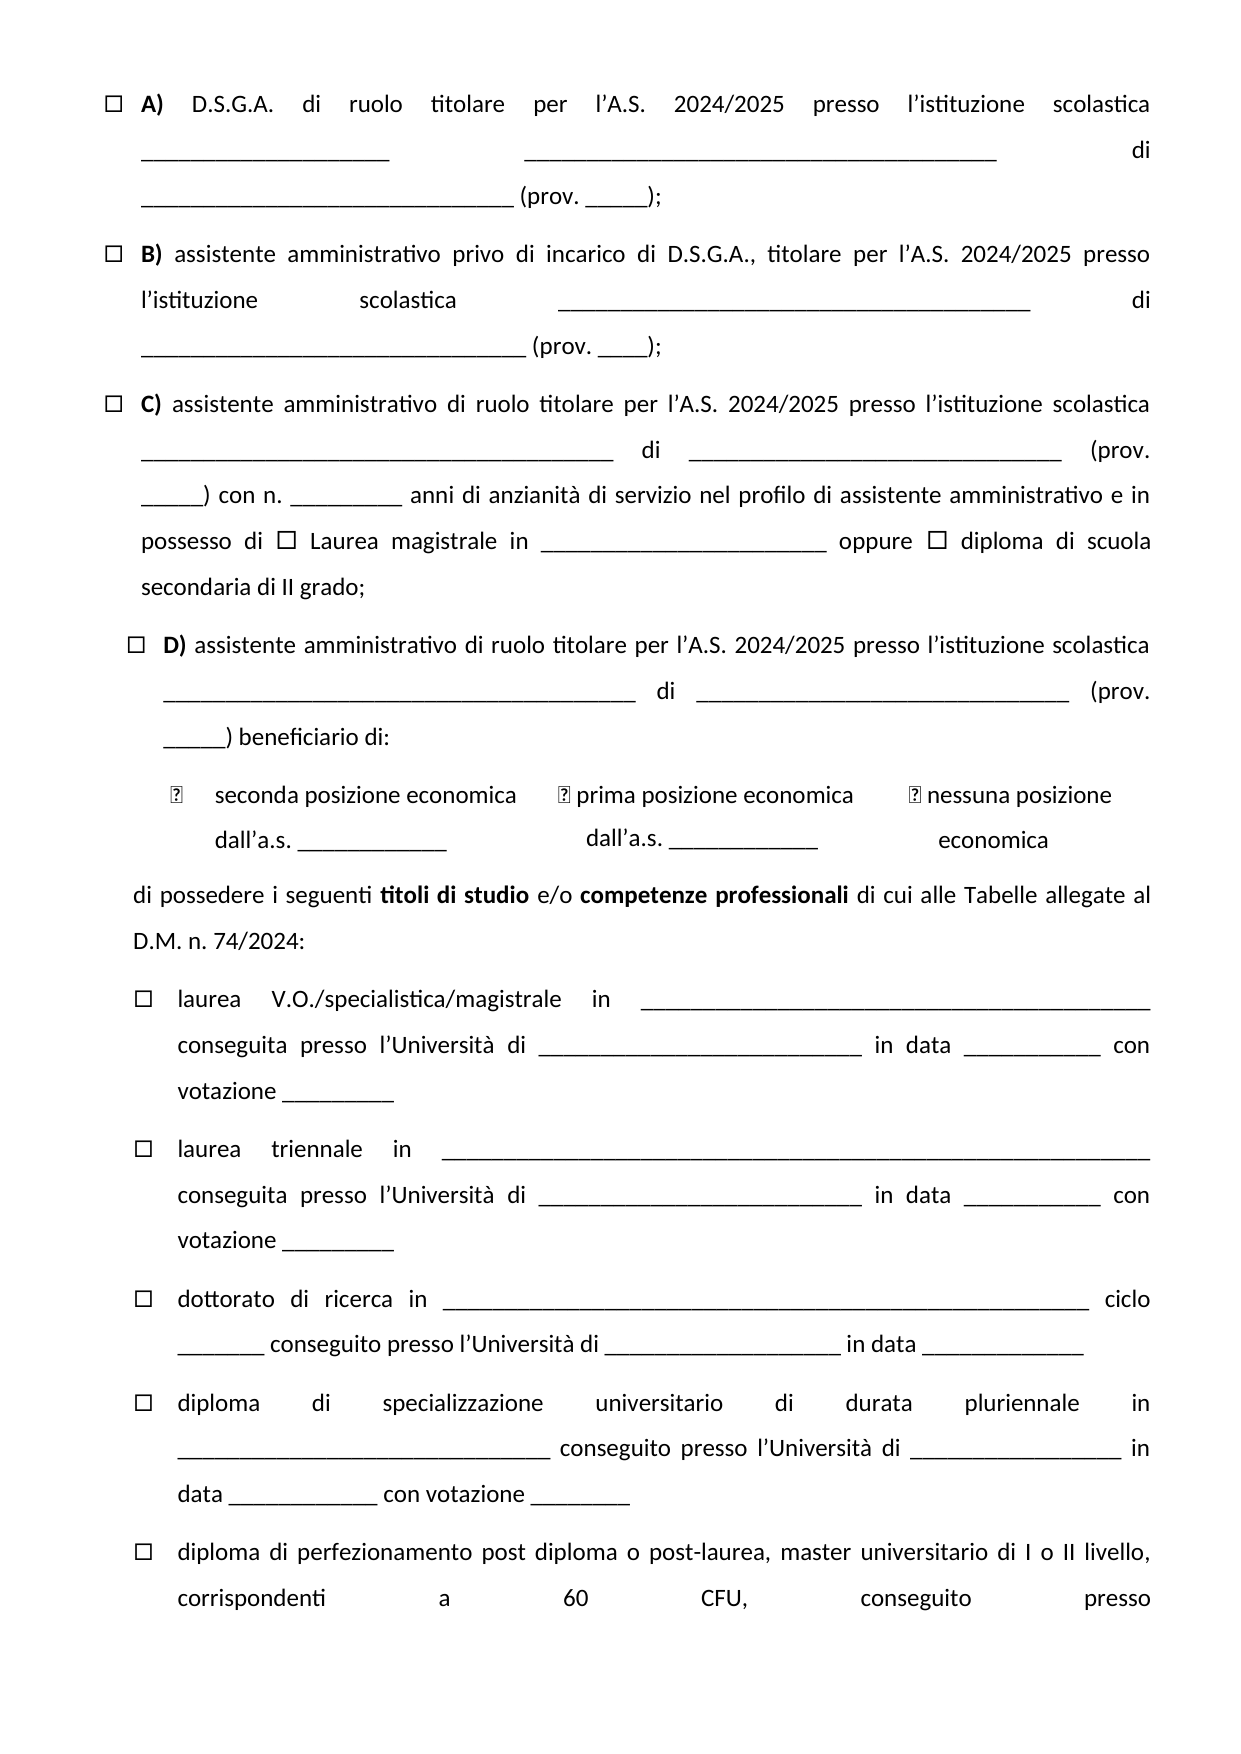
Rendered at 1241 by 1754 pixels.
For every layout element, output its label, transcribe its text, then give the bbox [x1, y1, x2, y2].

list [133, 1537, 1152, 1613]
table_header  nessuna posizione economica [875, 779, 1159, 879]
list laurea triennale in _________________________________________________________ conseguita presso l’Università di __________________________ in data ___________ con votazione _________ [133, 1133, 1152, 1255]
list laurea V.O./specialistica/magistrale in _________________________________________ conseguita presso l’Università di __________________________ in data ___________ con votazione _________ [133, 983, 1152, 1106]
table_header  prima posizione economica dall’a.s. ____________ [545, 779, 875, 879]
list di possedere i seguenti titoli di studio e/o competenze professionali di cui alle Tabelle allegate al D.M. n. 74/2024: [133, 879, 1152, 956]
list B) assistente amministrativo privo di incarico di D.S.G.A., titolare per l’A.S. 2024/2025 presso l’istituzione scolastica ______________________________________ di _______________________________ (prov. ____); [103, 238, 1152, 360]
table_header  seconda posizione economica dall’a.s. ____________ [159, 779, 545, 879]
list diploma di specializzazione universitario di durata pluriennale in ______________________________ conseguito presso l’Università di _________________ in data ____________ con votazione ________ [133, 1387, 1152, 1509]
list C) assistente amministrativo di ruolo titolare per l’A.S. 2024/2025 presso l’istituzione scolastica ______________________________________ di ______________________________ (prov. _____) con n. _________ anni di anzianità di servizio nel profilo di assistente amministrativo e in possesso di Laurea magistrale in _______________________ oppure diploma di scuola secondaria di II grado; [103, 388, 1152, 601]
list dottorato di ricerca in ____________________________________________________ ciclo _______ conseguito presso l’Università di ___________________ in data _____________ [133, 1283, 1152, 1359]
list D) assistente amministrativo di ruolo titolare per l’A.S. 2024/2025 presso l’istituzione scolastica ______________________________________ di ______________________________ (prov. _____) beneficiario di: [126, 629, 1152, 751]
list A) D.S.G.A. di ruolo titolare per l’A.S. 2024/2025 presso l’istituzione scolastica ____________________ ______________________________________ di ______________________________ (prov. _____); [103, 89, 1152, 211]
